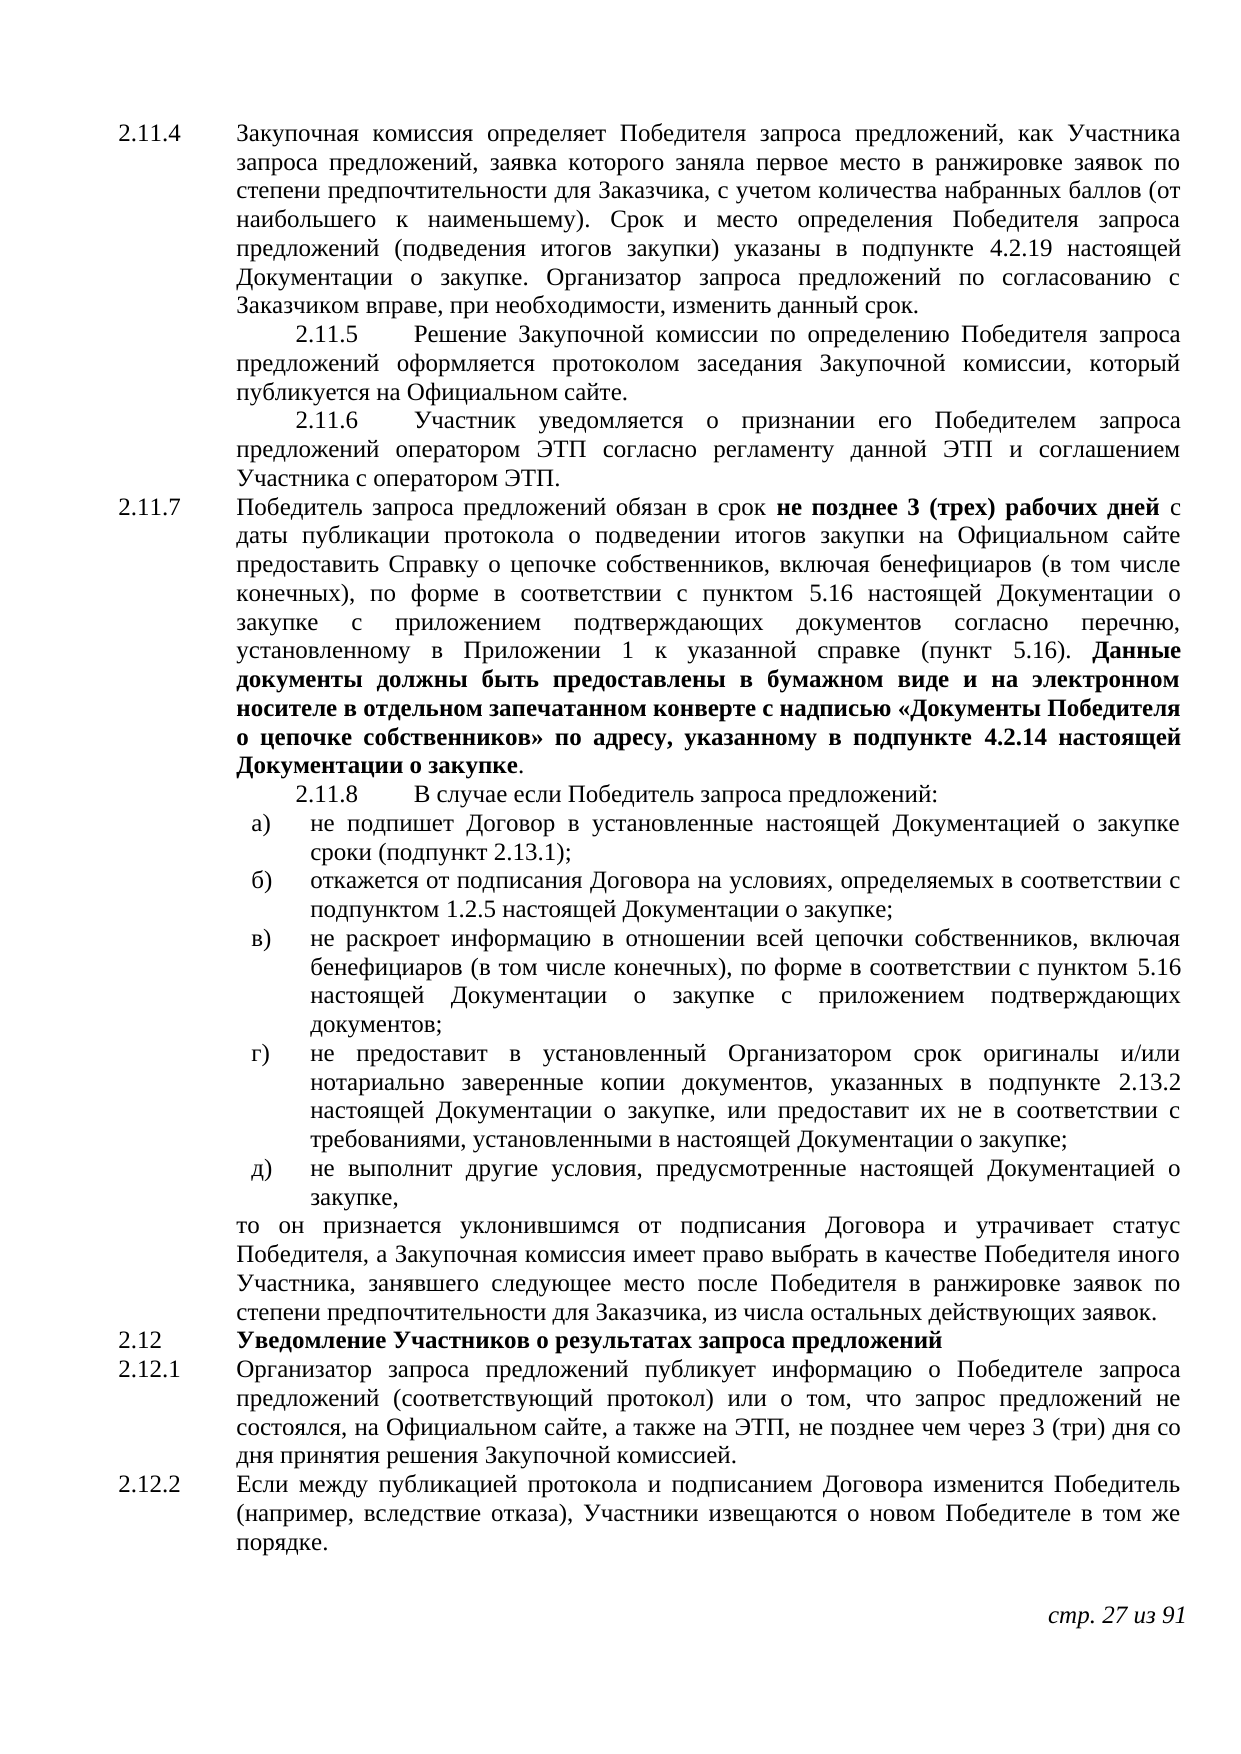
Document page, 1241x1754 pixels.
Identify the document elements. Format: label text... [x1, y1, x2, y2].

text Участник уведомляется о признании его Победителем запроса предложений оператором ЭТП согласно регламенту данной ЭТП и соглашением Участника с оператором ЭТП. [236, 406, 1181, 492]
text то он признается уклонившимся от подписания Договора и утрачивает статус Победителя, а Закупочная комиссия имеет право выбрать в качестве Победителя иного Участника, занявшего следующее место после Победителя в ранжировке заявок по степени предпочтительности для Заказчика, из числа остальных действующих заявок. [236, 1211, 1181, 1326]
text Решение Закупочной комиссии по определению Победителя запроса предложений оформляется протоколом заседания Закупочной комиссии, который публикуется на Официальном сайте. [236, 319, 1181, 406]
text не раскроет информацию в отношении всей цепочки собственников, включая бенефициаров (в том числе конечных), по форме в соответствии с пунктом 5.16 настоящей Документации о закупке с приложением подтверждающих документов; [251, 923, 1181, 1038]
text В случае если Победитель запроса предложений: [236, 779, 1181, 808]
subtitle Уведомление Участников о результатах запроса предложений [118, 1326, 1181, 1354]
text не предоставит в установленный Организатором срок оригиналы и/или нотариально заверенные копии документов, указанных в подпункте 2.13.2 настоящей Документации о закупке, или предоставит их не в соответствии с требованиями, установленными в настоящей Документации о закупке; [251, 1038, 1181, 1153]
text не подпишет Договор в установленные настоящей Документацией о закупке сроки (подпункт 2.13.1); [251, 808, 1181, 866]
text не выполнит другие условия, предусмотренные настоящей Документацией о закупке, [251, 1153, 1181, 1211]
list Если между публикацией протокола и подписанием Договора изменится Победитель (например, вследствие отказа), Участники извещаются о новом Победителе в том же порядке. [118, 1469, 1181, 1556]
list Победитель запроса предложений обязан в срок не позднее 3 (трех) рабочих дней с даты публикации протокола о подведении итогов закупки на Официальном сайте предоставить Справку о цепочке собственников, включая бенефициаров (в том числе конечных), по форме в соответствии с пунктом 5.16 настоящей Документации о закупке с приложением подтверждающих документов согласно перечню, установленному в Приложении 1 к указанной справке (пункт 5.16). Данные документы должны быть предоставлены в бумажном виде и на электронном носителе в отдельном запечатанном конверте с надписью «Документы Победителя о цепочке собственников» по адресу, указанному в подпункте 4.2.14 настоящей Документации о закупке. [118, 492, 1181, 779]
list Закупочная комиссия определяет Победителя запроса предложений, как Участника запроса предложений, заявка которого заняла первое место в ранжировке заявок по степени предпочтительности для Заказчика, с учетом количества набранных баллов (от наибольшего к наименьшему). Срок и место определения Победителя запроса предложений (подведения итогов закупки) указаны в подпункте 4.2.19 настоящей Документации о закупке. Организатор запроса предложений по согласованию с Заказчиком вправе, при необходимости, изменить данный срок. [118, 118, 1181, 319]
list Организатор запроса предложений публикует информацию о Победителе запроса предложений (соответствующий протокол) или о том, что запрос предложений не состоялся, на Официальном сайте, а также на ЭТП, не позднее чем через 3 (три) дня со дня принятия решения Закупочной комиссией. [118, 1354, 1181, 1469]
text откажется от подписания Договора на условиях, определяемых в соответствии с подпунктом 1.2.5 настоящей Документации о закупке; [251, 866, 1181, 923]
